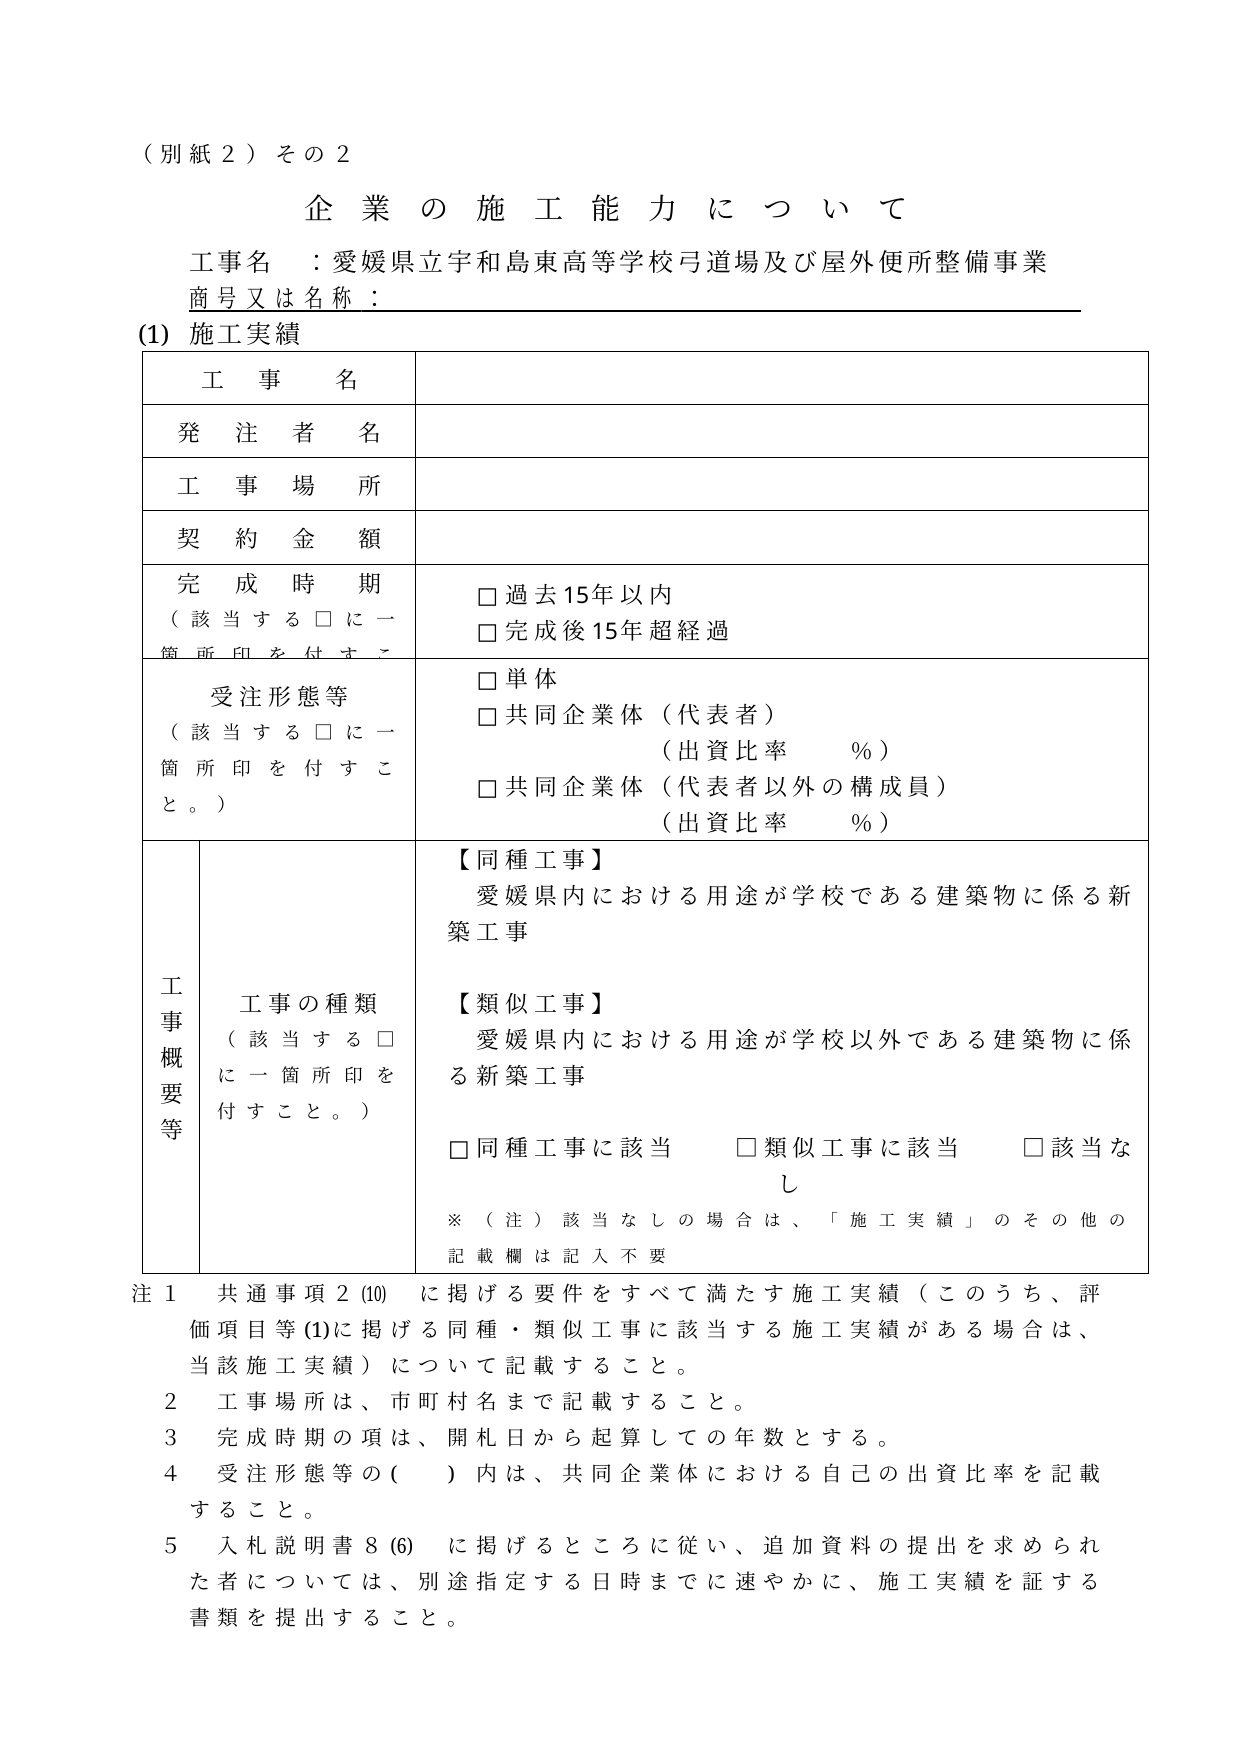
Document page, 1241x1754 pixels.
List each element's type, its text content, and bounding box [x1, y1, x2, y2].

table_cell [416, 458, 1148, 510]
text ２ 工事場所は、市町村名まで記載すること。 [131, 1382, 1109, 1418]
text （別紙２）その２ [131, 135, 1109, 171]
table_cell [416, 405, 1148, 457]
table_cell □過去15年以内 □完成後15年超経過 [416, 565, 1148, 658]
table_cell 工事の種類 （該当する□に一箇所印を付すこと。） [200, 841, 415, 1273]
table_cell 発注者名 [143, 405, 415, 457]
text 企業の施工能力について [131, 171, 1109, 243]
text 注１ 共通事項２(10)に掲げる要件をすべて満たす施工実績（このうち、評価項目等(1)に掲げる同種・類似工事に該当する施工実績がある場合は、当該施工実績）について記載すること。 [131, 1274, 1109, 1382]
table_cell [416, 511, 1148, 563]
table_cell 契約金額 [143, 511, 415, 563]
table_cell 【同種工事】 愛媛県内における用途が学校である建築物に係る新築工事 【類似工事】 愛媛県内における用途が学校以外である建築物に係る新築工事 □同種工事に該当 □類似工事に該当 □該当なし ※（注）該当なしの場合は、「施工実績」のその他の記載欄は記入不要 [416, 841, 1148, 1273]
text 商号又は名称： [131, 279, 1109, 315]
text ５ 入札説明書８(6)に掲げるところに従い、追加資料の提出を求められた者については、別途指定する日時までに速やかに、施工実績を証する書類を提出すること。 [131, 1526, 1109, 1634]
text (1)施工実績 [131, 315, 1109, 351]
table_cell 完成時期 （該当する□に一箇所印を付すこと。） [143, 565, 415, 658]
table_header [416, 352, 1148, 404]
table_cell 工事概要等 [143, 841, 199, 1273]
table_cell 工事場所 [143, 458, 415, 510]
text ４ 受注形態等の( )内は、共同企業体における自己の出資比率を記載すること。 [131, 1454, 1109, 1526]
table_cell □単体 □共同企業体（代表者） （出資比率 ％） □共同企業体（代表者以外の構成員） （出資比率 ％） [416, 659, 1148, 839]
text 工事名 ：愛媛県立宇和島東高等学校弓道場及び屋外便所整備事業 [131, 243, 1138, 279]
table_cell 受注形態等 （該当する□に一箇所印を付すこと。） [143, 659, 415, 839]
table_header 工事名 [143, 352, 415, 404]
text ３ 完成時期の項は、開札日から起算しての年数とする。 [131, 1418, 1109, 1454]
